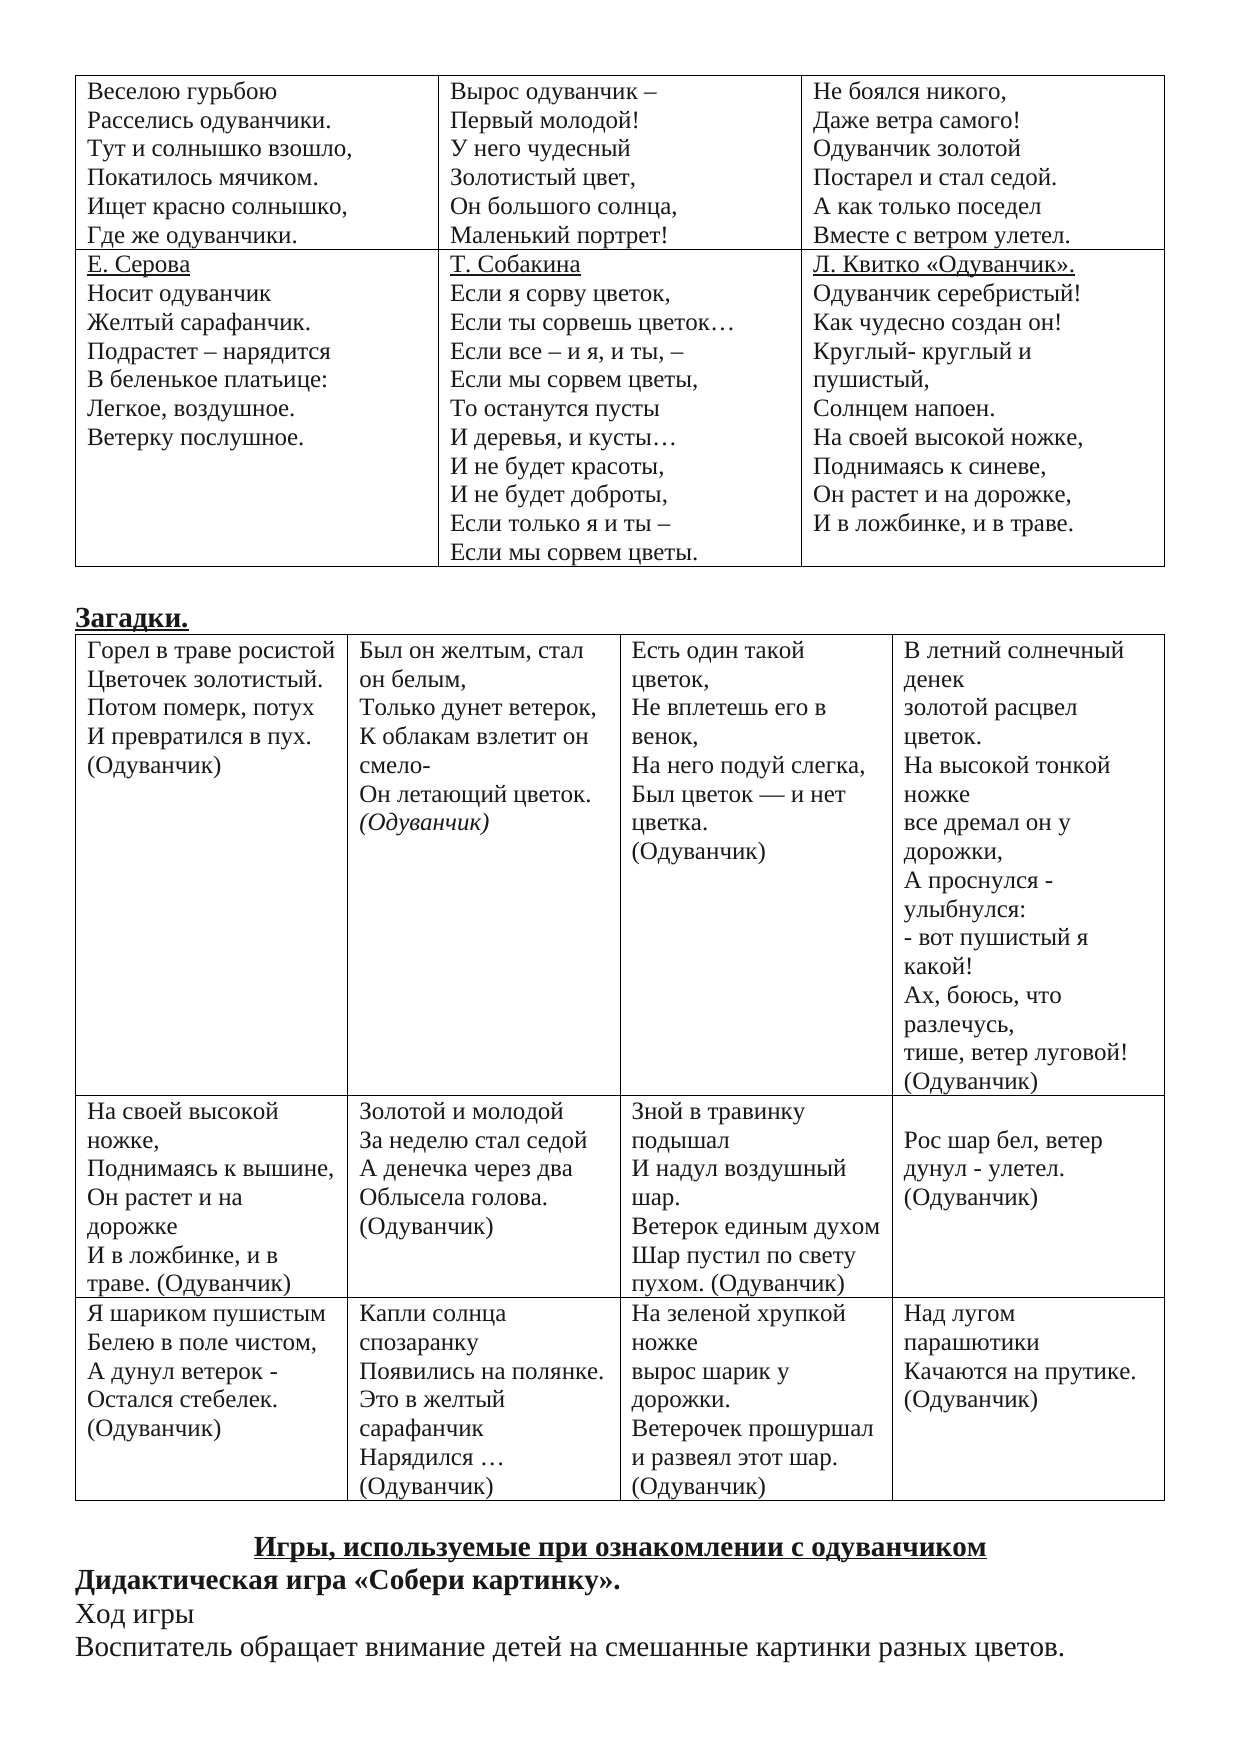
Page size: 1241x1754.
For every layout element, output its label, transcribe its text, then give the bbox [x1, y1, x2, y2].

text Ход игры [75, 1596, 1165, 1629]
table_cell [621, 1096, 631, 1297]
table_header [76, 76, 438, 248]
table_header Есть один такой цветок, Не вплетешь его в венок, На него подуй слегка, Был цветок — и нет цветка. (Одуванчик) [621, 635, 892, 1095]
text Загадки. [75, 600, 1165, 634]
table_cell Над лугом парашютики Качаются на прутике. (Одуванчик) [893, 1298, 1164, 1499]
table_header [439, 76, 801, 248]
text Дидактическая игра «Собери картинку». [75, 1562, 1165, 1596]
table_cell Л. Квитко «Одуванчик». Одуванчик серебристый! Как чудесно создан он! Круглый- круглый и пушистый, Солнцем напоен. На своей высокой ножке, Поднимаясь к синеве, Он растет и на дорожке, И в ложбинке, и в траве. [802, 250, 1164, 566]
text Воспитатель обращает внимание детей на смешанные картинки разных цветов. [75, 1629, 1165, 1663]
table_cell Е. Серова Носит одуванчик Желтый сарафанчик. Подрастет – нарядится В беленькое платьице: Легкое, воздушное. Ветерку послушное. [76, 250, 438, 566]
text Игры, используемые при ознакомлении с одуванчиком [75, 1529, 1165, 1562]
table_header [802, 76, 1164, 248]
table_cell Т. Собакина Если я сорву цветок, Если ты сорвешь цветок… Если все – и я, и ты, – Если мы сорвем цветы, То останутся пусты И деревья, и кусты… И не будет красоты, И не будет доброты, Если только я и ты – Если мы сорвем цветы. [439, 250, 801, 566]
table_cell Я шариком пушистым Белею в поле чистом, А дунул ветерок - Остался стебелек. (Одуванчик) [76, 1298, 347, 1499]
table_cell Капли солнца спозаранку Появились на полянке. Это в желтый сарафанчик Нарядился … (Одуванчик) [348, 1298, 620, 1499]
table_header Горел в траве росистой Цветочек золотистый. Потом померк, потух И превратился в пух. (Одуванчик) [76, 635, 347, 1095]
table_header Был он желтым, стал он белым, Только дунет ветерок, К облакам взлетит он смело- Он летающий цветок. (Одуванчик) [348, 635, 620, 1095]
table_cell Золотой и молодой За неделю стал седой А денечка через два Облысела голова. (Одуванчик) [348, 1096, 620, 1297]
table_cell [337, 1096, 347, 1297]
table_cell Рос шар бел, ветер дунул - улетел. (Одуванчик) [893, 1096, 1164, 1297]
table_cell На зеленой хрупкой ножке вырос шарик у дорожки. Ветерочек прошуршал и развеял этот шар. (Одуванчик) [621, 1298, 892, 1499]
